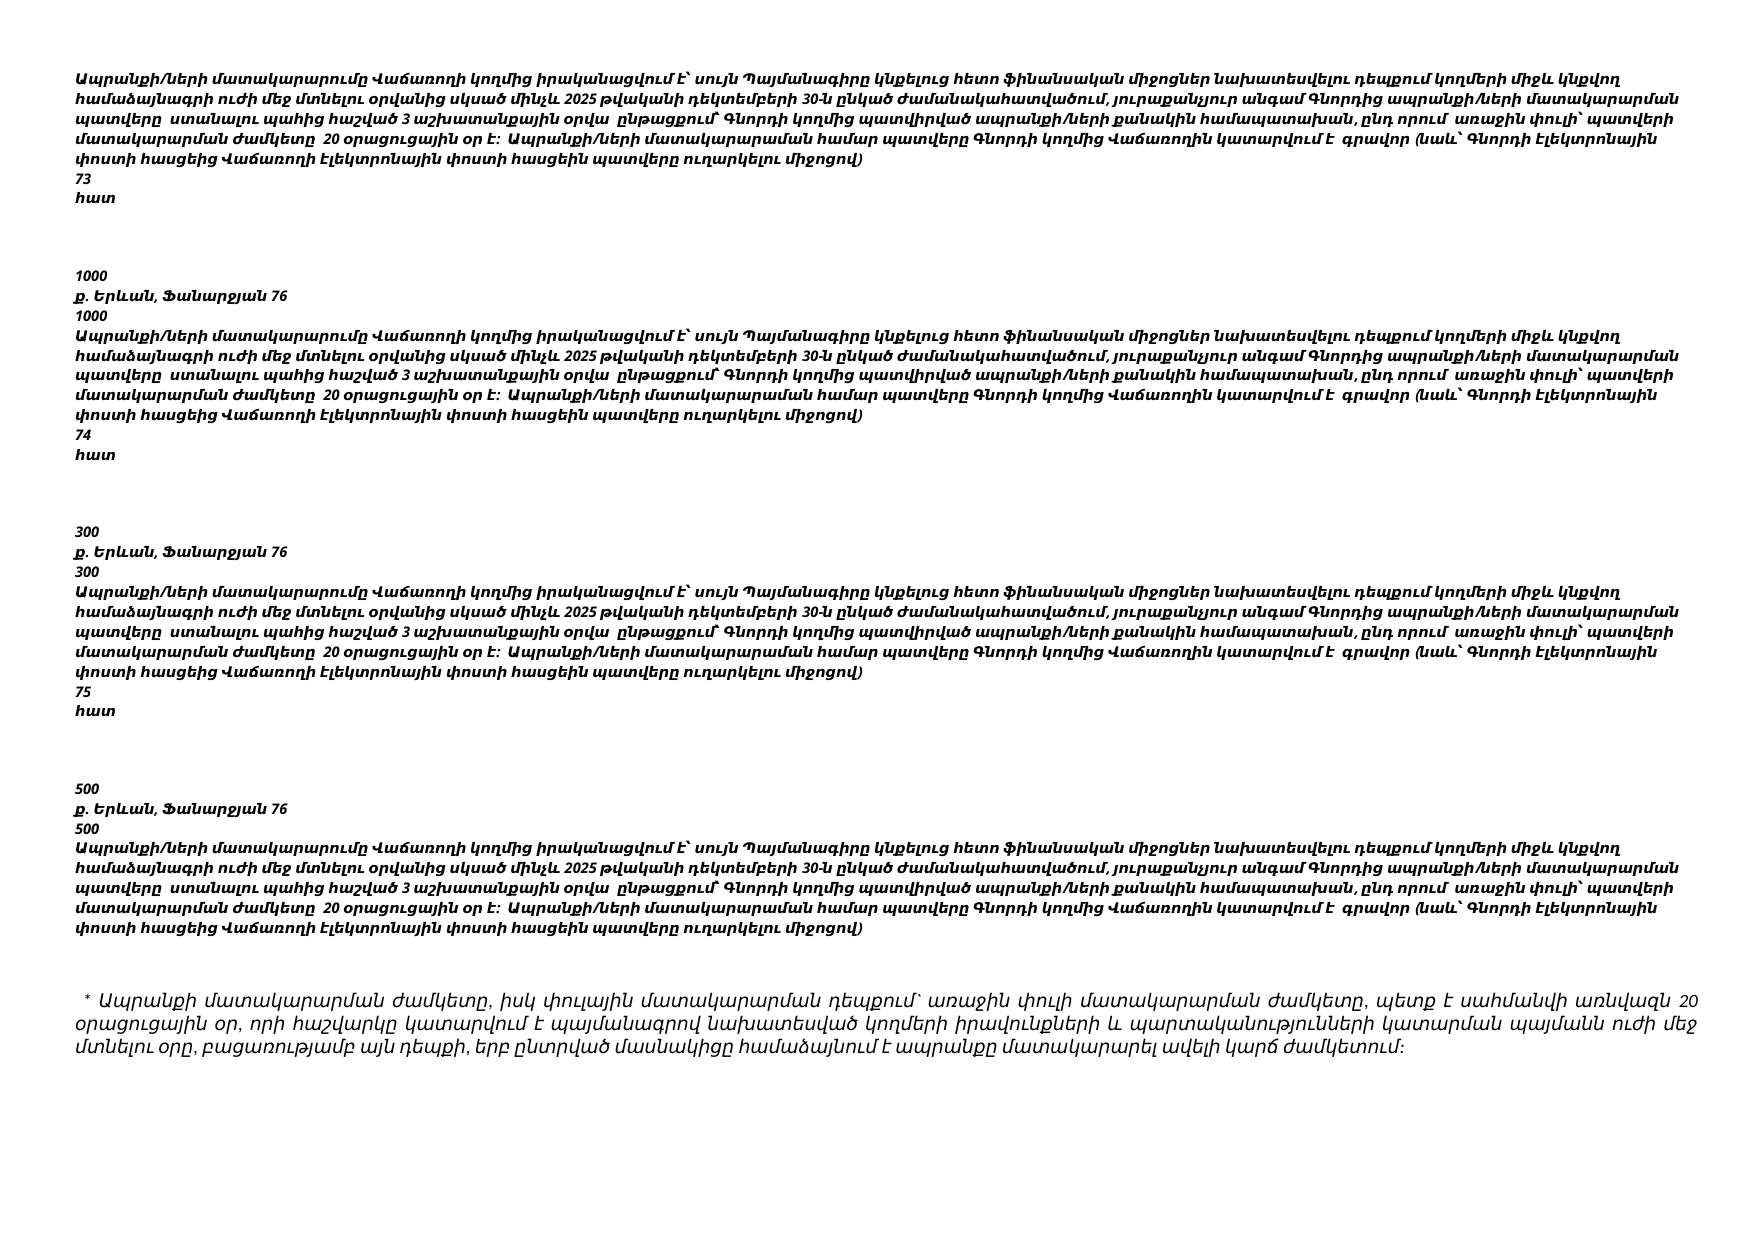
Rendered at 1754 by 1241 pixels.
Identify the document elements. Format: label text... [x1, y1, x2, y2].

text * Ապրանքի մատակարարման ժամկետը, իսկ փուլային մատակարարման դեպքում` առաջին փուլի մատակարարման ժամկետը, պետք է սահմանվի առնվազն 20 օրացուցային օր, որի հաշվարկը կատարվում է պայմանագրով նախատեսված կողմերի իրավունքների և պարտականությունների կատարման պայմանն ուժի մեջ մտնելու օրը, բացառությամբ այն դեպքի, երբ ընտրված մասնակիցը համաձայնում է ապրանքը մատակարարել ավելի կարճ ժամկետում: [75, 989, 1698, 1058]
